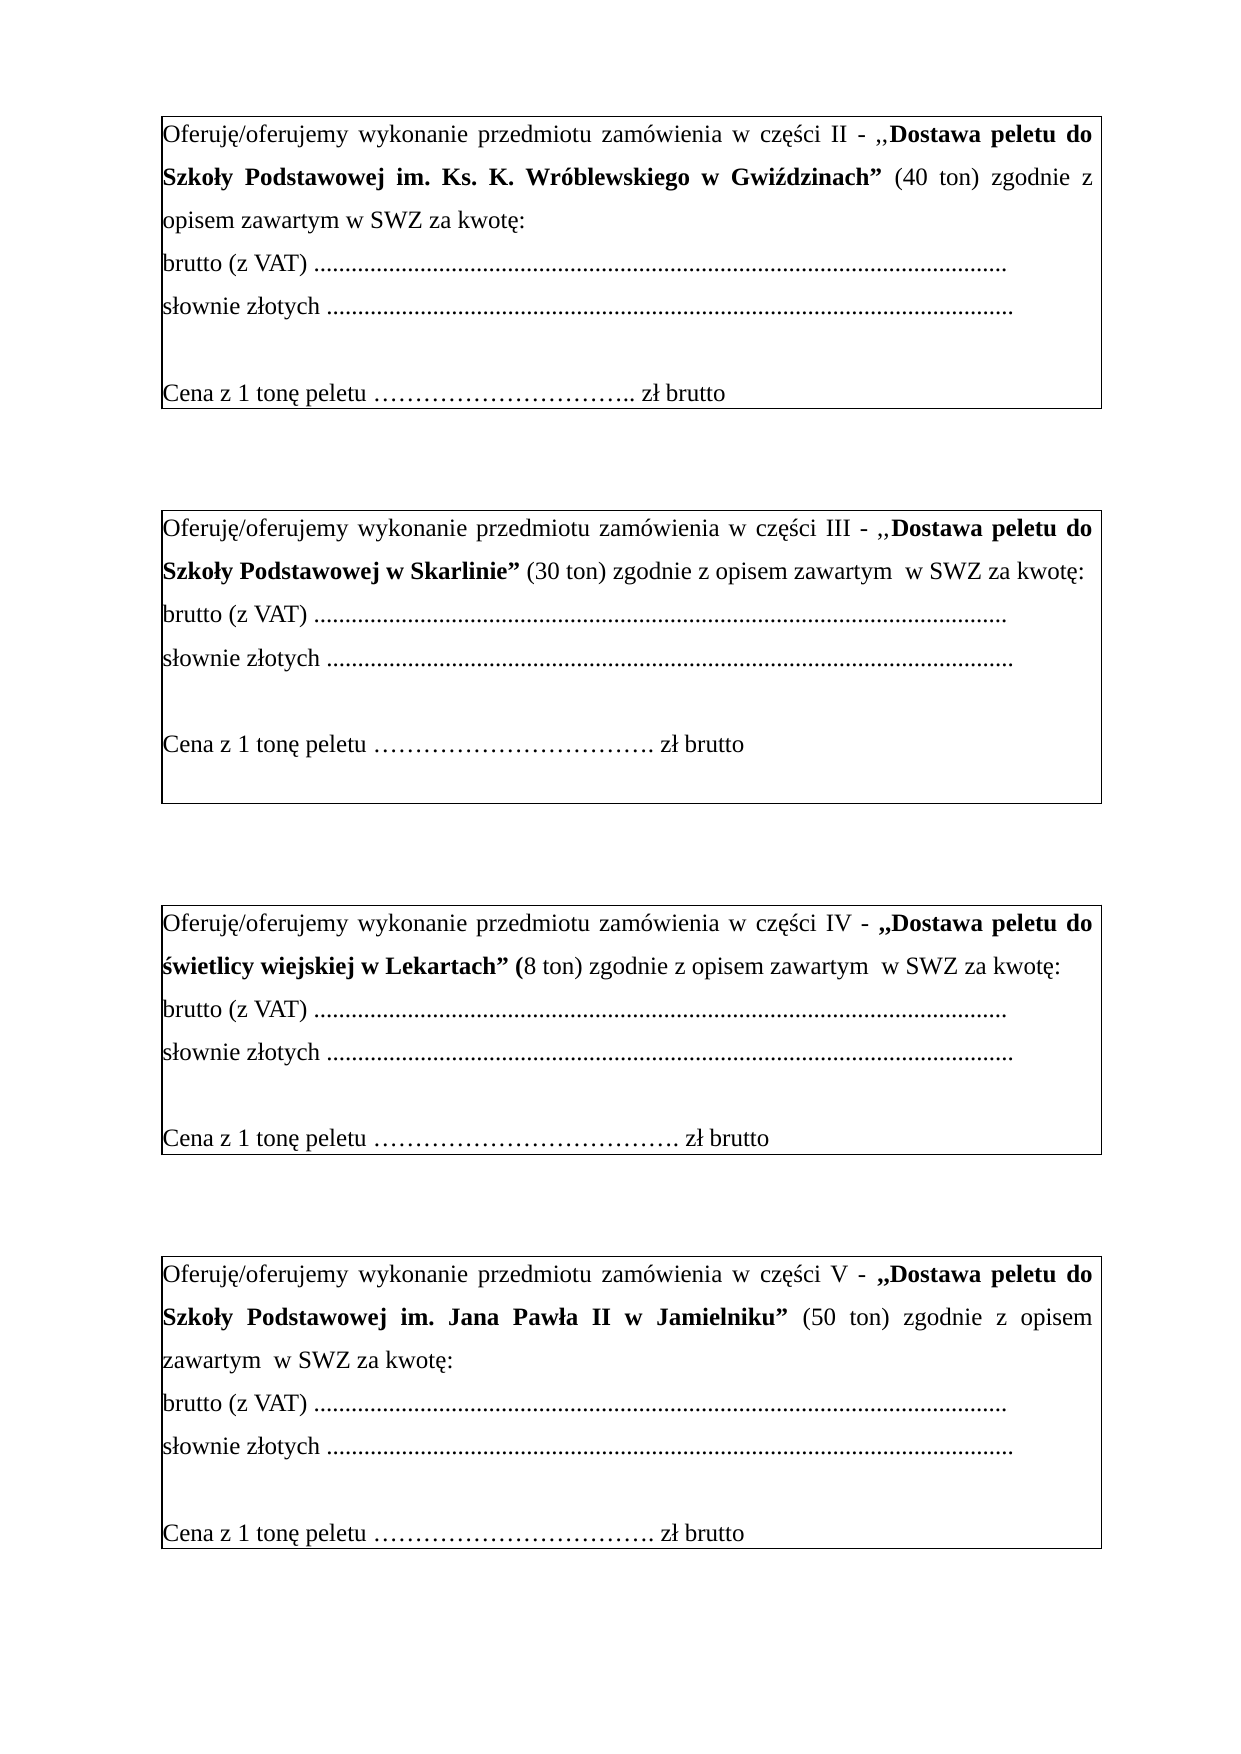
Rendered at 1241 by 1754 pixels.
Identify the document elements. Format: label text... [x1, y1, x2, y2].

text Oferuję/oferujemy wykonanie przedmiotu zamówienia w części IV - ,,Dostawa peletu do świetlicy wiejskiej w Lekartach” (8 ton) zgodnie z opisem zawartym w SWZ za kwotę: [163, 906, 1101, 979]
text słownie złotych .............................................................................................................. [163, 639, 1101, 671]
text słownie złotych .............................................................................................................. [163, 1428, 1101, 1460]
text brutto (z VAT) ............................................................................................................... [163, 991, 1101, 1023]
text słownie złotych .............................................................................................................. [163, 1034, 1101, 1066]
text Oferuję/oferujemy wykonanie przedmiotu zamówienia w części II - ,,Dostawa peletu do Szkoły Podstawowej im. Ks. K. Wróblewskiego w Gwiździnach” (40 ton) zgodnie z opisem zawartym w SWZ za kwotę: [163, 117, 1101, 234]
text brutto (z VAT) ............................................................................................................... [163, 1385, 1101, 1417]
text Oferuję/oferujemy wykonanie przedmiotu zamówienia w części III - ,,Dostawa peletu do Szkoły Podstawowej w Skarlinie” (30 ton) zgodnie z opisem zawartym w SWZ za kwotę: [163, 511, 1101, 585]
text Cena z 1 tonę peletu ………………………….. zł brutto [163, 374, 1101, 408]
text brutto (z VAT) ............................................................................................................... [163, 596, 1101, 628]
text Cena z 1 tonę peletu ……………………………. zł brutto [163, 726, 1101, 758]
text Cena z 1 tonę peletu ………………………………. zł brutto [163, 1120, 1101, 1154]
text brutto (z VAT) ............................................................................................................... [163, 245, 1101, 277]
text Oferuję/oferujemy wykonanie przedmiotu zamówienia w części V - ,,Dostawa peletu do Szkoły Podstawowej im. Jana Pawła II w Jamielniku” (50 ton) zgodnie z opisem zawartym w SWZ za kwotę: [163, 1257, 1101, 1374]
text Cena z 1 tonę peletu ……………………………. zł brutto [163, 1514, 1101, 1548]
text słownie złotych .............................................................................................................. [163, 288, 1101, 320]
